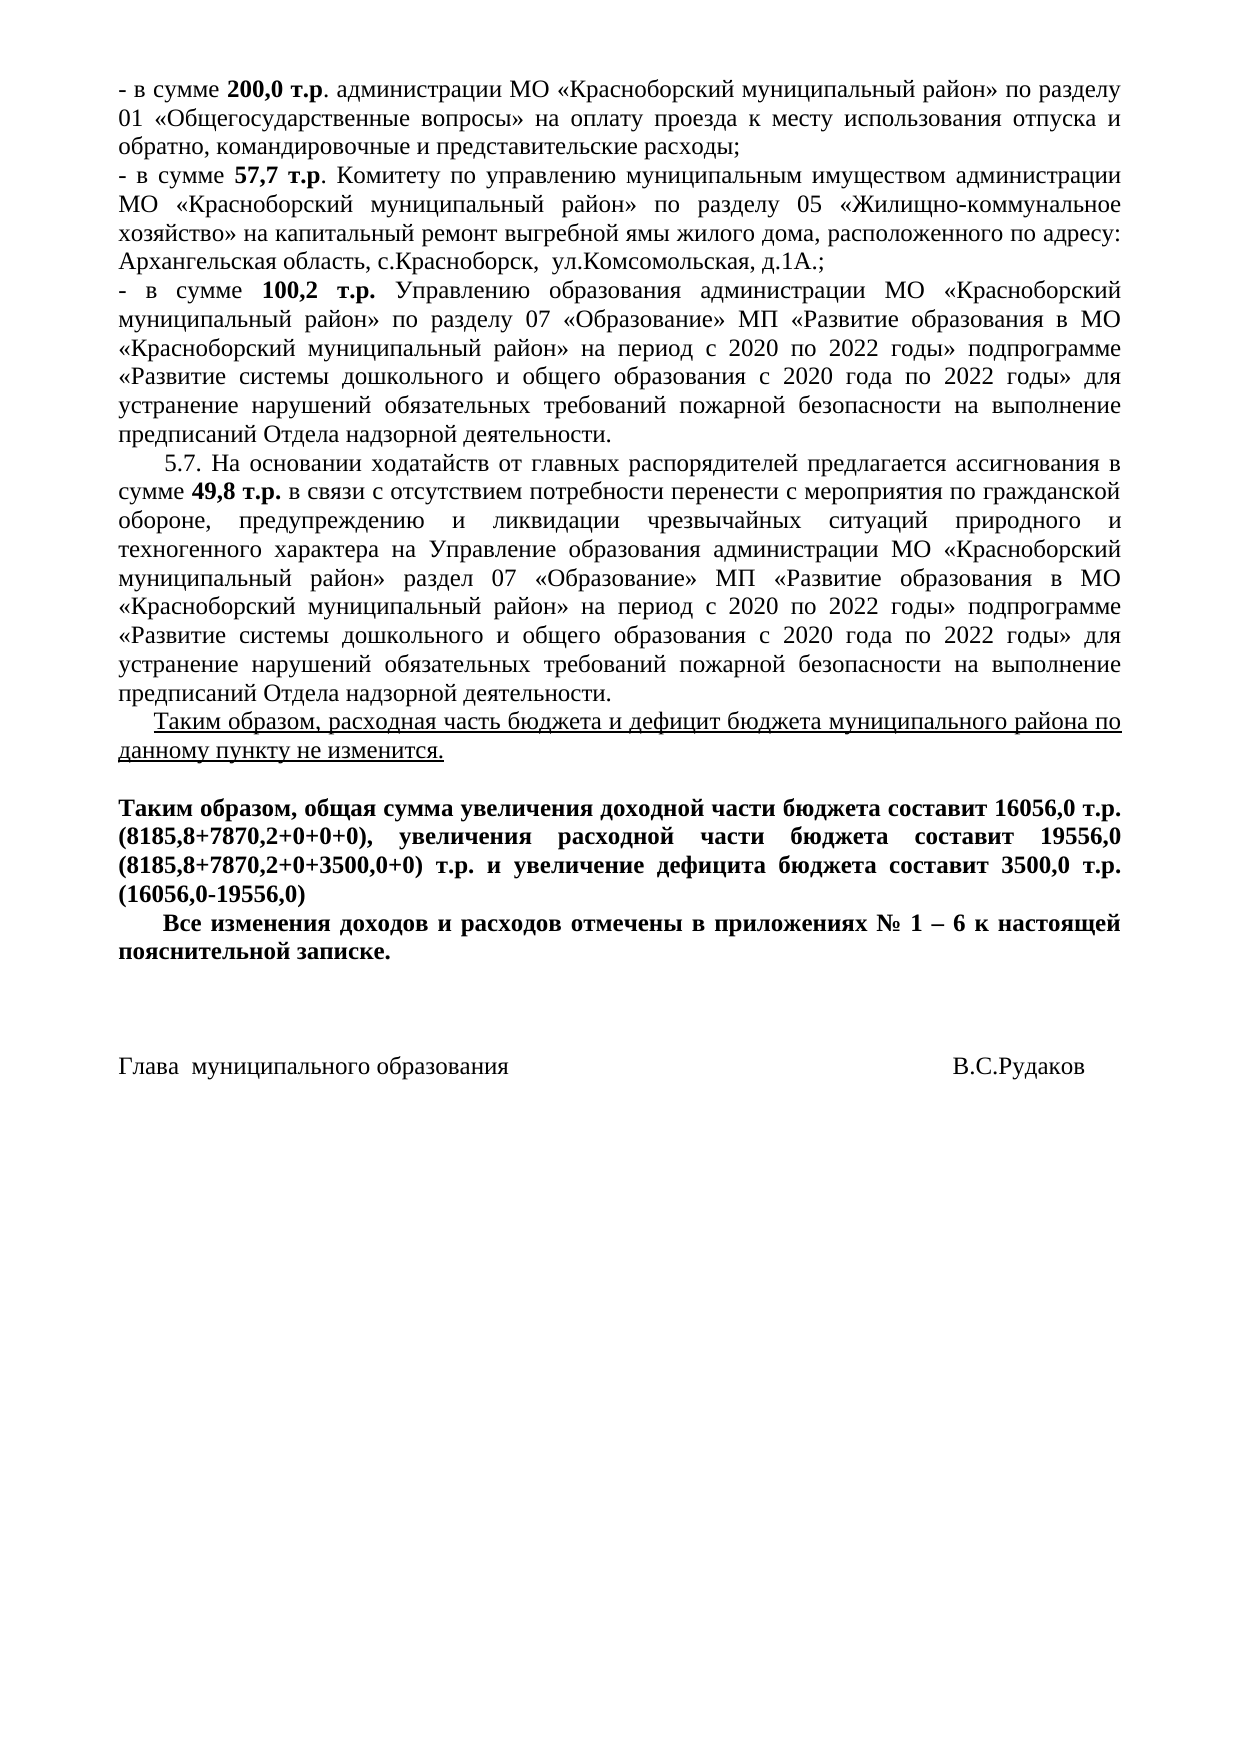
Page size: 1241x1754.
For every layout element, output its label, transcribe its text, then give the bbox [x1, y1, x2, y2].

text - в сумме 57,7 т.р. Комитету по управлению муниципальным имуществом администрации МО «Красноборский муниципальный район» по разделу 05 «Жилищно-коммунальное хозяйство» на капитальный ремонт выгребной ямы жилого дома, расположенного по адресу: Архангельская область, с.Красноборск, ул.Комсомольская, д.1А.; [118, 160, 1122, 275]
text Таким образом, общая сумма увеличения доходной части бюджета составит 16056,0 т.р. (8185,8+7870,2+0+0+0), увеличения расходной части бюджета составит 19556,0 (8185,8+7870,2+0+3500,0+0) т.р. и увеличение дефицита бюджета составит 3500,0 т.р. (16056,0-19556,0) [118, 793, 1122, 908]
text 5.7. На основании ходатайств от главных распорядителей предлагается ассигнования в сумме 49,8 т.р. в связи с отсутствием потребности перенести с мероприятия по гражданской обороне, предупреждению и ликвидации чрезвычайных ситуаций природного и техногенного характера на Управление образования администрации МО «Красноборский муниципальный район» раздел 07 «Образование» МП «Развитие образования в МО «Красноборский муниципальный район» на период с 2020 по 2022 годы» подпрограмме «Развитие системы дошкольного и общего образования с 2020 года по 2022 годы» для устранение нарушений обязательных требований пожарной безопасности на выполнение предписаний Отдела надзорной деятельности. [118, 448, 1122, 706]
text Глава муниципального образования В.С.Рудаков [118, 1051, 1122, 1080]
text Таким образом, расходная часть бюджета и дефицит бюджета муниципального района по данному пункту не изменится. [118, 706, 1122, 764]
text - в сумме 200,0 т.р. администрации МО «Красноборский муниципальный район» по разделу 01 «Общегосударственные вопросы» на оплату проезда к месту использования отпуска и обратно, командировочные и представительские расходы; [118, 74, 1122, 160]
text Все изменения доходов и расходов отмечены в приложениях № 1 – 6 к настоящей пояснительной записке. [118, 908, 1122, 965]
text - в сумме 100,2 т.р. Управлению образования администрации МО «Красноборский муниципальный район» по разделу 07 «Образование» МП «Развитие образования в МО «Красноборский муниципальный район» на период с 2020 по 2022 годы» подпрограмме «Развитие системы дошкольного и общего образования с 2020 года по 2022 годы» для устранение нарушений обязательных требований пожарной безопасности на выполнение предписаний Отдела надзорной деятельности. [118, 275, 1122, 448]
